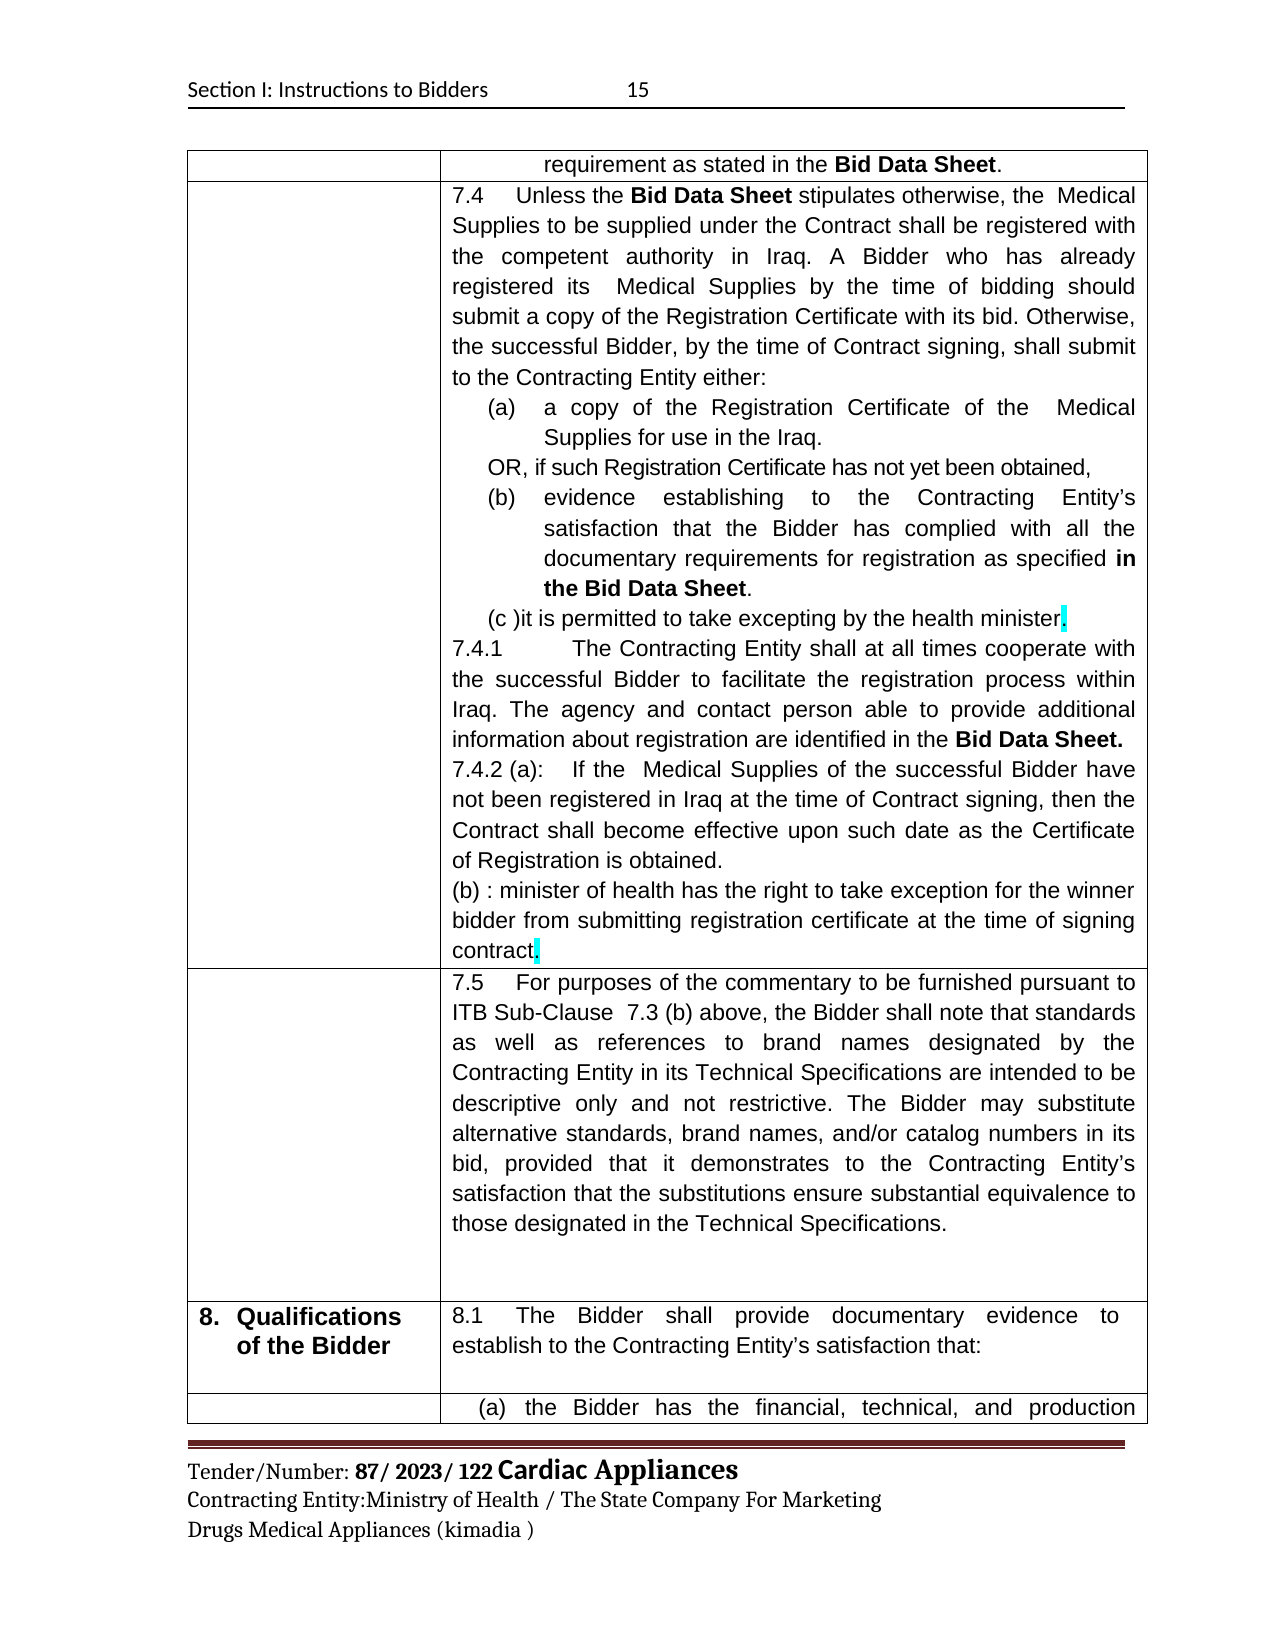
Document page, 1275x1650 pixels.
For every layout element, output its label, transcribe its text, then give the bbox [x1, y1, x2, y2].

table_cell [188, 182, 440, 968]
table_cell [188, 151, 440, 181]
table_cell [441, 1394, 1147, 1422]
table_cell [188, 1394, 440, 1422]
table_cell 8. Qualifications of the Bidder [188, 1302, 440, 1393]
table_cell 8.1 The Bidder shall provide documentary evidence to establish to the Contracting Entity’s satisfaction that: [441, 1302, 1147, 1393]
table_cell [188, 969, 440, 1301]
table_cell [441, 151, 1147, 181]
table_cell 7.4 Unless the Bid Data Sheet stipulates otherwise, the Medical Supplies to be supplied under the Contract shall be registered with the competent authority in Iraq. A Bidder who has already registered its Medical Supplies by the time of bidding should submit a copy of the Registration Certificate with its bid. Otherwise, the successful Bidder, by the time of Contract signing, shall submit to the Contracting Entity either: (a) a copy of the Registration Certificate of the Medical Supplies for use in the Iraq. OR, if such Registration Certificate has not yet been obtained, (b) evidence establishing to the Contracting Entity’s satisfaction that the Bidder has complied with all the documentary requirements for registration as specified in the Bid Data Sheet. (c )it is permitted to take excepting by the health minister. 7.4.1 The Contracting Entity shall at all times cooperate with the successful Bidder to facilitate the registration process within Iraq. The agency and contact person able to provide additional information about registration are identified in the Bid Data Sheet. 7.4.2 (a): If the Medical Supplies of the successful Bidder have not been registered in Iraq at the time of Contract signing, then the Contract shall become effective upon such date as the Certificate of Registration is obtained. (b) : minister of health has the right to take exception for the winner bidder from submitting registration certificate at the time of signing contract. [441, 182, 1147, 968]
table_cell 7.5 For purposes of the commentary to be furnished pursuant to ITB Sub-Clause 7.3 (b) above, the Bidder shall note that standards as well as references to brand names designated by the Contracting Entity in its Technical Specifications are intended to be descriptive only and not restrictive. The Bidder may substitute alternative standards, brand names, and/or catalog numbers in its bid, provided that it demonstrates to the Contracting Entity’s satisfaction that the substitutions ensure substantial equivalence to those designated in the Technical Specifications. [441, 969, 1147, 1301]
